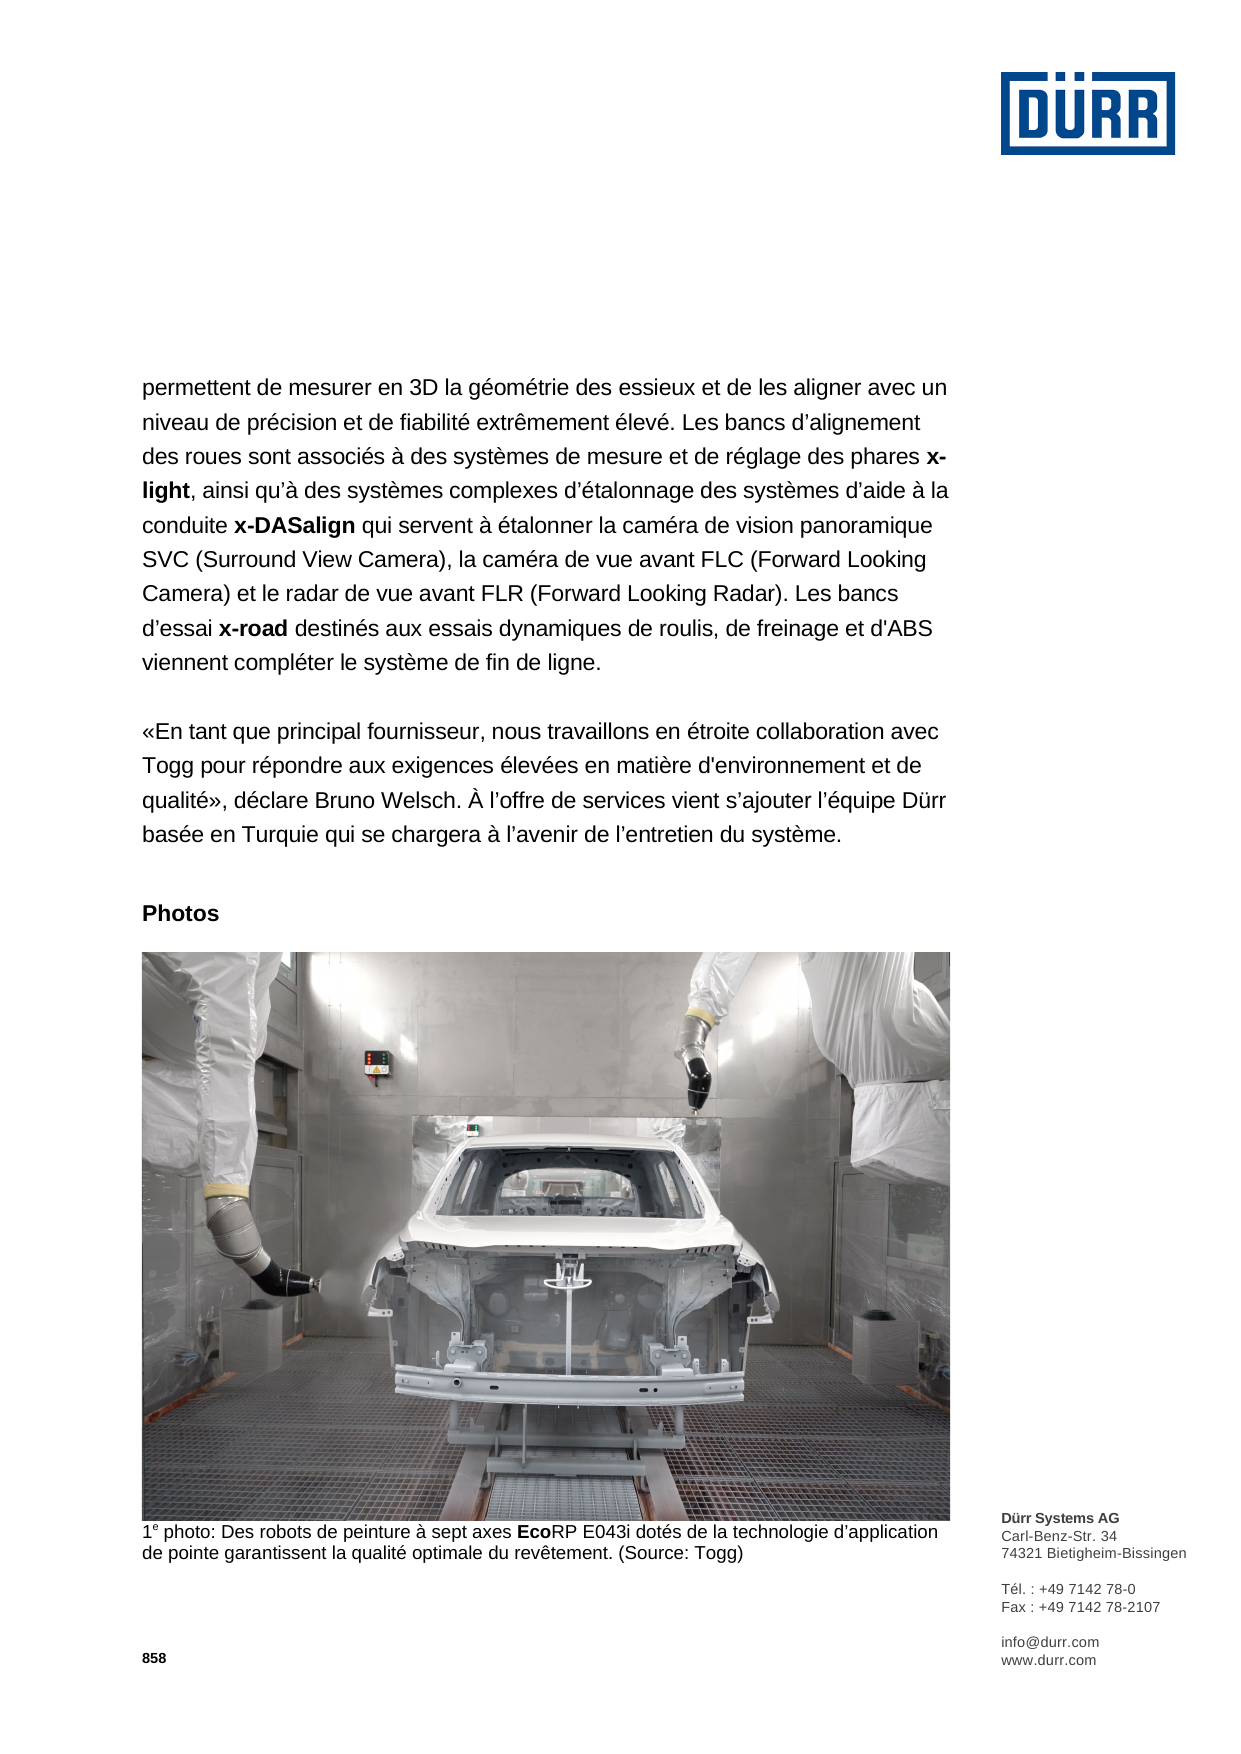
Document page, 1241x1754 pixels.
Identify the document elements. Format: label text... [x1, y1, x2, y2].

picture [1001, 72, 1175, 155]
picture [141, 952, 951, 1521]
text 1e photo: Des robots de peinture à sept axes EcoRP E043i dotés de la technologie d’application de pointe garantissent la qualité optimale du revêtement. (Source: Togg) [142, 1521, 951, 1564]
text Photos [142, 900, 951, 926]
text «En tant que principal fournisseur, nous travaillons en étroite collaboration avec Togg pour répondre aux exigences élevées en matière d'environnement et de qualité», déclare Bruno Welsch. À l’offre de services vient s’ajouter l’équipe Dürr basée en Turquie qui se chargera à l’avenir de l’entretien du système. [142, 710, 951, 847]
